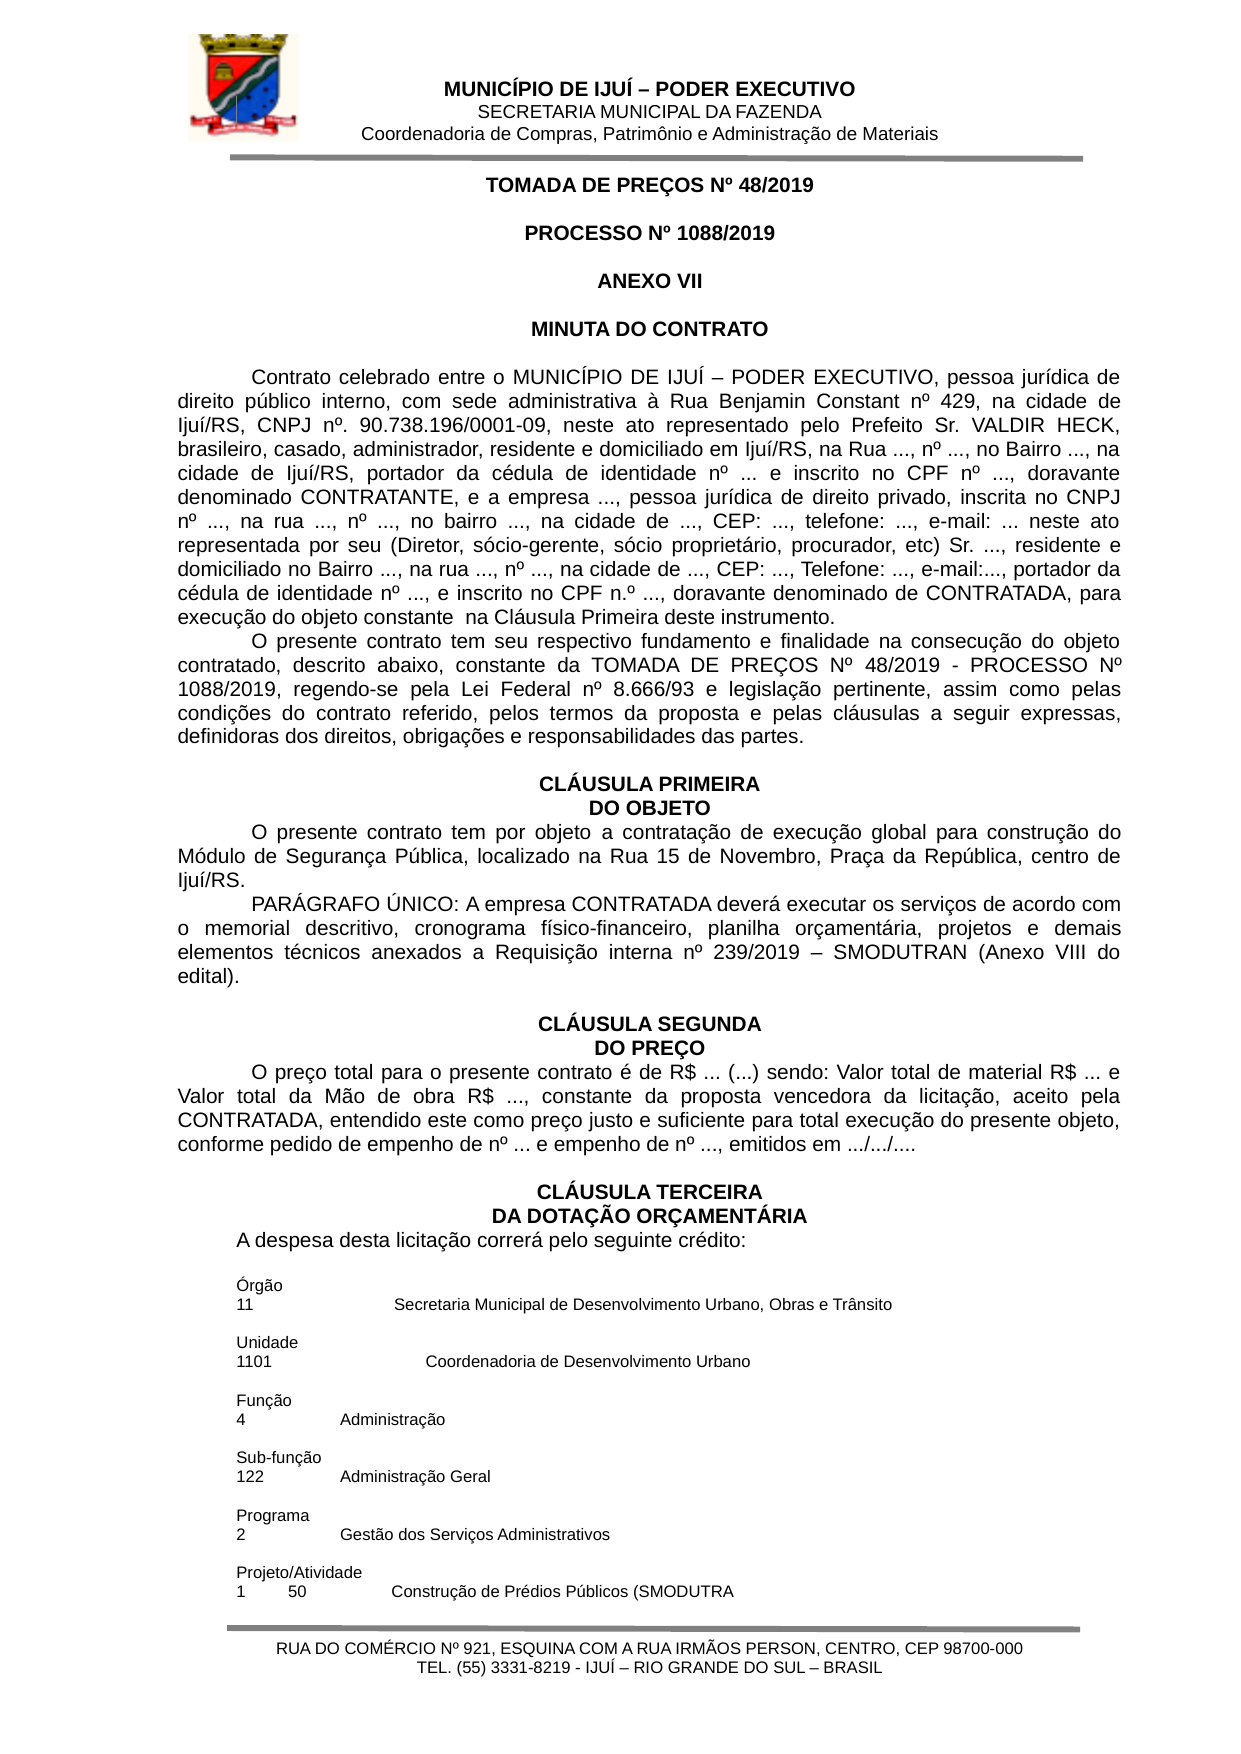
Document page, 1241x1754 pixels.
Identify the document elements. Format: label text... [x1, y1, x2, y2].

table_cell 11 [229, 1295, 387, 1314]
text DO PREÇO [177, 1036, 1122, 1060]
table_cell 2 [229, 1525, 332, 1544]
table_cell 50 [281, 1582, 384, 1601]
table_cell Secretaria Municipal de Desenvolvimento Urbano, Obras e Trânsito [387, 1295, 1174, 1314]
table_header Órgão [229, 1275, 1174, 1294]
text ANEXO VII [177, 269, 1122, 293]
table_cell 1101 [229, 1352, 418, 1371]
table_cell 4 [229, 1410, 332, 1429]
text O preço total para o presente contrato é de R$ ... (...) sendo: Valor total de material R$ ... e Valor total da Mão de obra R$ ..., constante da proposta vencedora da licitação, aceito pela CONTRATADA, entendido este como preço justo e suficiente para total execução do presente objeto, conforme pedido de empenho de nº ... e empenho de nº ..., emitidos em .../.../.... [177, 1060, 1122, 1156]
table_cell Administração [333, 1410, 1174, 1429]
text DO OBJETO [177, 796, 1122, 820]
text TOMADA DE PREÇOS Nº 48/2019 [177, 173, 1122, 197]
text O presente contrato tem por objeto a contratação de execução global para construção do Módulo de Segurança Pública, localizado na Rua 15 de Novembro, Praça da República, centro de Ijuí/RS. [118, 820, 1122, 892]
table_cell 122 [229, 1467, 332, 1486]
text Contrato celebrado entre o MUNICÍPIO DE IJUÍ – PODER EXECUTIVO, pessoa jurídica de direito público interno, com sede administrativa à Rua Benjamin Constant nº 429, na cidade de Ijuí/RS, CNPJ nº. 90.738.196/0001-09, neste ato representado pelo Prefeito Sr. VALDIR HECK, brasileiro, casado, administrador, residente e domiciliado em Ijuí/RS, na Rua ..., nº ..., no Bairro ..., na cidade de Ijuí/RS, portador da cédula de identidade nº ... e inscrito no CPF nº ..., doravante denominado CONTRATANTE, e a empresa ..., pessoa jurídica de direito privado, inscrita no CNPJ nº ..., na rua ..., nº ..., no bairro ..., na cidade de ..., CEP: ..., telefone: ..., e-mail: ... neste ato representada por seu (Diretor, sócio-gerente, sócio proprietário, procurador, etc) Sr. ..., residente e domiciliado no Bairro ..., na rua ..., nº ..., na cidade de ..., CEP: ..., Telefone: ..., e-mail:..., portador da cédula de identidade nº ..., e inscrito no CPF n.º ..., doravante denominado de CONTRATADA, para execução do objeto constante na Cláusula Primeira deste instrumento. [177, 365, 1122, 628]
text CLÁUSULA TERCEIRA [177, 1179, 1122, 1203]
text CLÁUSULA PRIMEIRA [177, 772, 1122, 796]
text PARÁGRAFO ÚNICO: A empresa CONTRATADA deverá executar os serviços de acordo com o memorial descritivo, cronograma físico-financeiro, planilha orçamentária, projetos e demais elementos técnicos anexados a Requisição interna nº 239/2019 – SMODUTRAN (Anexo VIII do edital). [177, 892, 1122, 988]
table_cell Gestão dos Serviços Administrativos [333, 1525, 1174, 1544]
table_cell 1 [229, 1582, 281, 1601]
table_header Projeto/Atividade [229, 1563, 1174, 1582]
text DA DOTAÇÃO ORÇAMENTÁRIA [177, 1203, 1122, 1227]
text O presente contrato tem seu respectivo fundamento e finalidade na consecução do objeto contratado, descrito abaixo, constante da TOMADA DE PREÇOS Nº 48/2019 - PROCESSO Nº 1088/2019, regendo-se pela Lei Federal nº 8.666/93 e legislação pertinente, assim como pelas condições do contrato referido, pelos termos da proposta e pelas cláusulas a seguir expressas, definidoras dos direitos, obrigações e responsabilidades das partes. [177, 628, 1122, 748]
table_cell Administração Geral [333, 1467, 1174, 1486]
picture [187, 34, 300, 143]
table_cell Construção de Prédios Públicos (SMODUTRA [384, 1582, 1174, 1601]
table_header Unidade [229, 1333, 1174, 1352]
text A despesa desta licitação correrá pelo seguinte crédito: [177, 1227, 1122, 1251]
text MINUTA DO CONTRATO [177, 317, 1122, 341]
table_header Função [229, 1390, 1174, 1409]
text PROCESSO Nº 1088/2019 [177, 221, 1122, 245]
table_cell Coordenadoria de Desenvolvimento Urbano [418, 1352, 1174, 1371]
table_header Programa [229, 1505, 1174, 1524]
table_header Sub-função [229, 1448, 1174, 1467]
text CLÁUSULA SEGUNDA [177, 1012, 1122, 1036]
